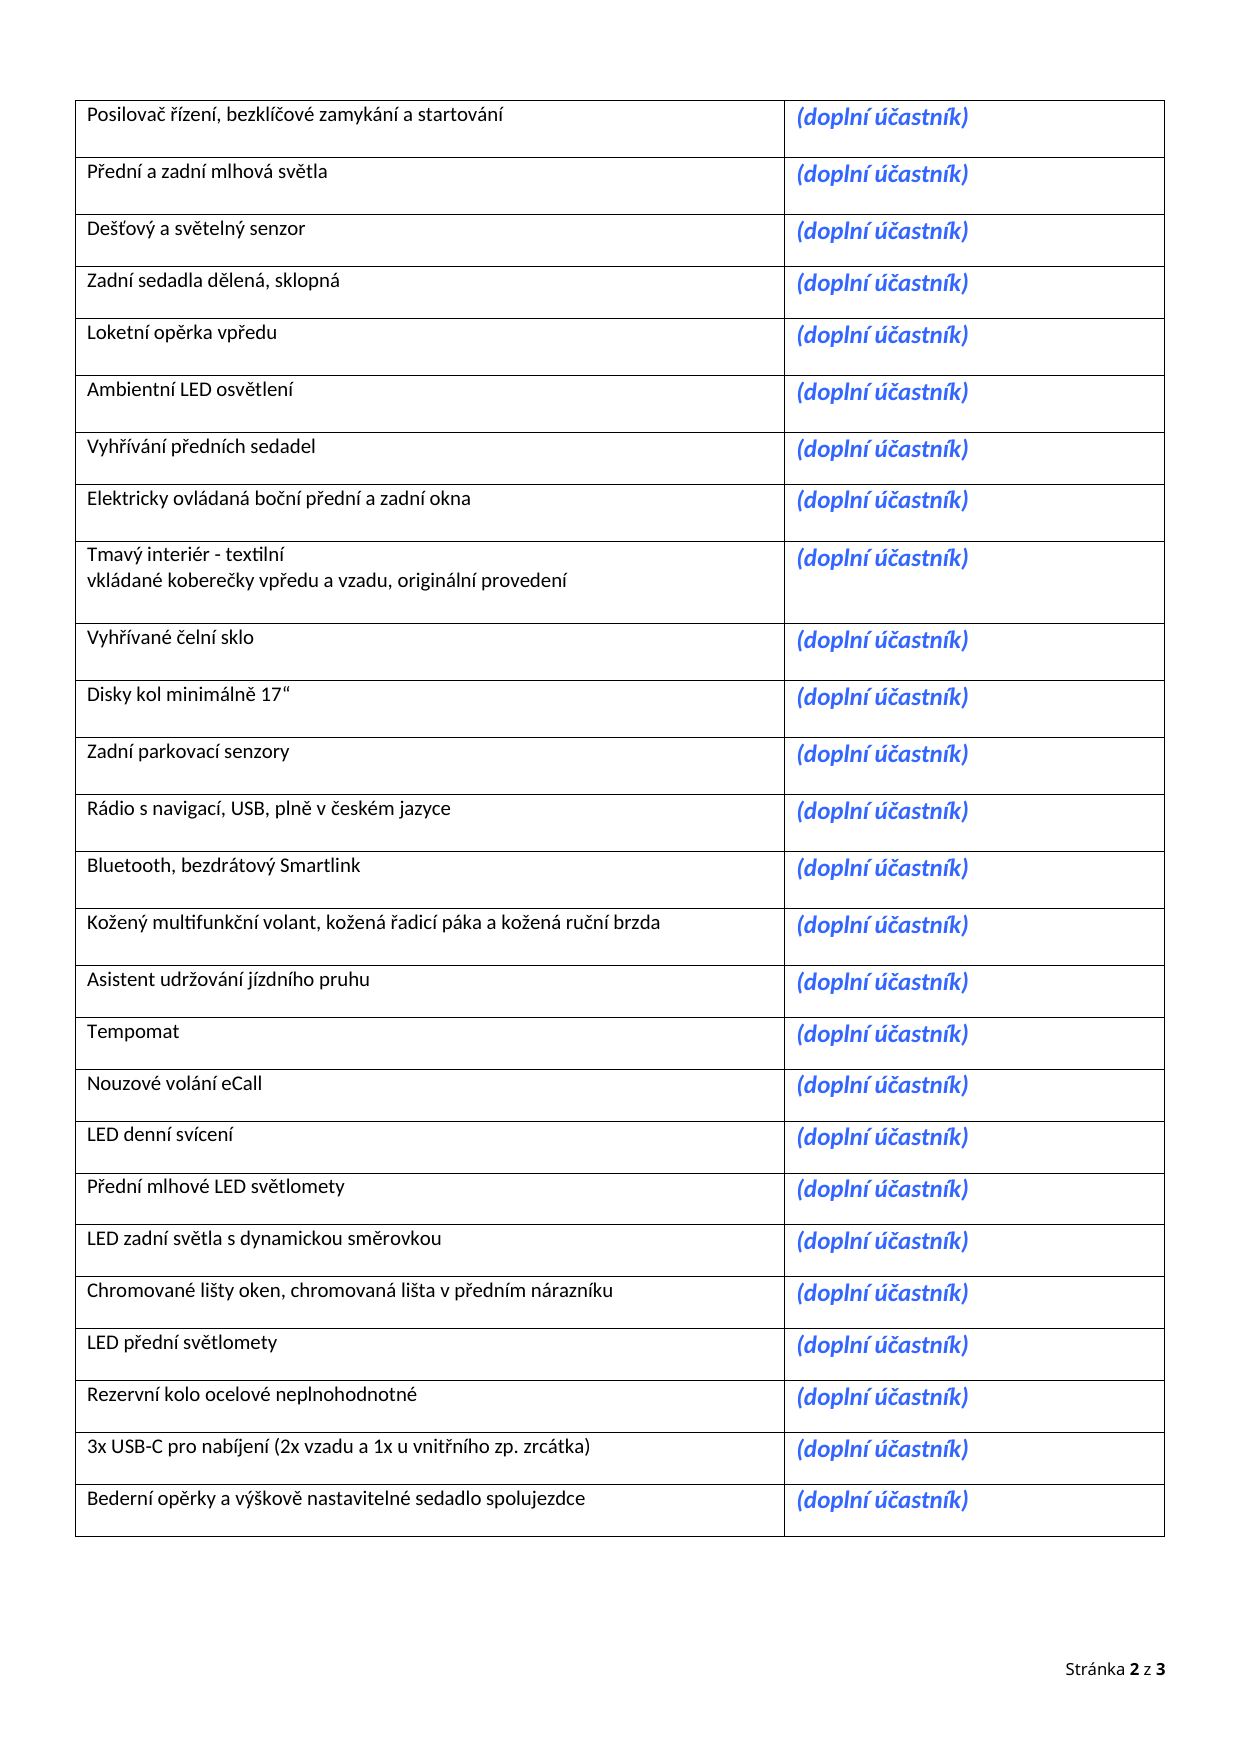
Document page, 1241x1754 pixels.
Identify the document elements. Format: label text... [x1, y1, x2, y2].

table_cell (doplní účastník) [785, 795, 1164, 851]
table_cell (doplní účastník) [785, 966, 1164, 1017]
table_cell Elektricky ovládaná boční přední a zadní okna [76, 485, 784, 541]
table_cell (doplní účastník) [785, 1070, 1164, 1121]
table_cell Rádio s navigací, USB, plně v českém jazyce [76, 795, 784, 851]
table_cell Posilovač řízení, bezklíčové zamykání a startování [76, 101, 784, 157]
table_cell (doplní účastník) [785, 1329, 1164, 1380]
table_cell Tmavý interiér - textilní vkládané koberečky vpředu a vzadu, originální provedení [76, 542, 784, 623]
table_cell Kožený multifunkční volant, kožená řadicí páka a kožená ruční brzda [76, 909, 784, 965]
table_cell (doplní účastník) [785, 1277, 1164, 1328]
table_cell Zadní parkovací senzory [76, 738, 784, 794]
table_cell (doplní účastník) [785, 909, 1164, 965]
table_cell (doplní účastník) [785, 485, 1164, 541]
table_cell LED denní svícení [76, 1122, 784, 1172]
table_cell (doplní účastník) [785, 433, 1164, 484]
table_cell Rezervní kolo ocelové neplnohodnotné [76, 1381, 784, 1432]
table_cell 3x USB-C pro nabíjení (2x vzadu a 1x u vnitřního zp. zrcátka) [76, 1433, 784, 1484]
table_cell (doplní účastník) [785, 681, 1164, 737]
table_cell (doplní účastník) [785, 215, 1164, 266]
table_cell (doplní účastník) [785, 738, 1164, 794]
table_cell Chromované lišty oken, chromovaná lišta v předním nárazníku [76, 1277, 784, 1328]
table_cell (doplní účastník) [785, 852, 1164, 908]
table_cell LED přední světlomety [76, 1329, 784, 1380]
table_cell (doplní účastník) [785, 376, 1164, 432]
table_cell (doplní účastník) [785, 101, 1164, 157]
table_cell (doplní účastník) [785, 1122, 1164, 1172]
table_cell Ambientní LED osvětlení [76, 376, 784, 432]
table_cell Disky kol minimálně 17“ [76, 681, 784, 737]
table_cell (doplní účastník) [785, 1018, 1164, 1069]
table_cell Nouzové volání eCall [76, 1070, 784, 1121]
table_cell (doplní účastník) [785, 158, 1164, 214]
table_cell Přední mlhové LED světlomety [76, 1174, 784, 1224]
table_cell Tempomat [76, 1018, 784, 1069]
table_cell Dešťový a světelný senzor [76, 215, 784, 266]
table_cell Asistent udržování jízdního pruhu [76, 966, 784, 1017]
table_cell Bederní opěrky a výškově nastavitelné sedadlo spolujezdce [76, 1485, 784, 1536]
table_cell (doplní účastník) [785, 624, 1164, 680]
table_cell (doplní účastník) [785, 1174, 1164, 1224]
table_cell Přední a zadní mlhová světla [76, 158, 784, 214]
table_cell Vyhřívané čelní sklo [76, 624, 784, 680]
table_cell Loketní opěrka vpředu [76, 319, 784, 375]
table_cell (doplní účastník) [785, 1433, 1164, 1484]
table_cell (doplní účastník) [785, 1381, 1164, 1432]
table_cell Vyhřívání předních sedadel [76, 433, 784, 484]
table_cell LED zadní světla s dynamickou směrovkou [76, 1225, 784, 1276]
table_cell (doplní účastník) [785, 319, 1164, 375]
table_cell Zadní sedadla dělená, sklopná [76, 267, 784, 318]
table_cell Bluetooth, bezdrátový Smartlink [76, 852, 784, 908]
table_cell (doplní účastník) [785, 542, 1164, 623]
table_cell (doplní účastník) [785, 1485, 1164, 1536]
table_cell (doplní účastník) [785, 267, 1164, 318]
table_cell (doplní účastník) [785, 1225, 1164, 1276]
